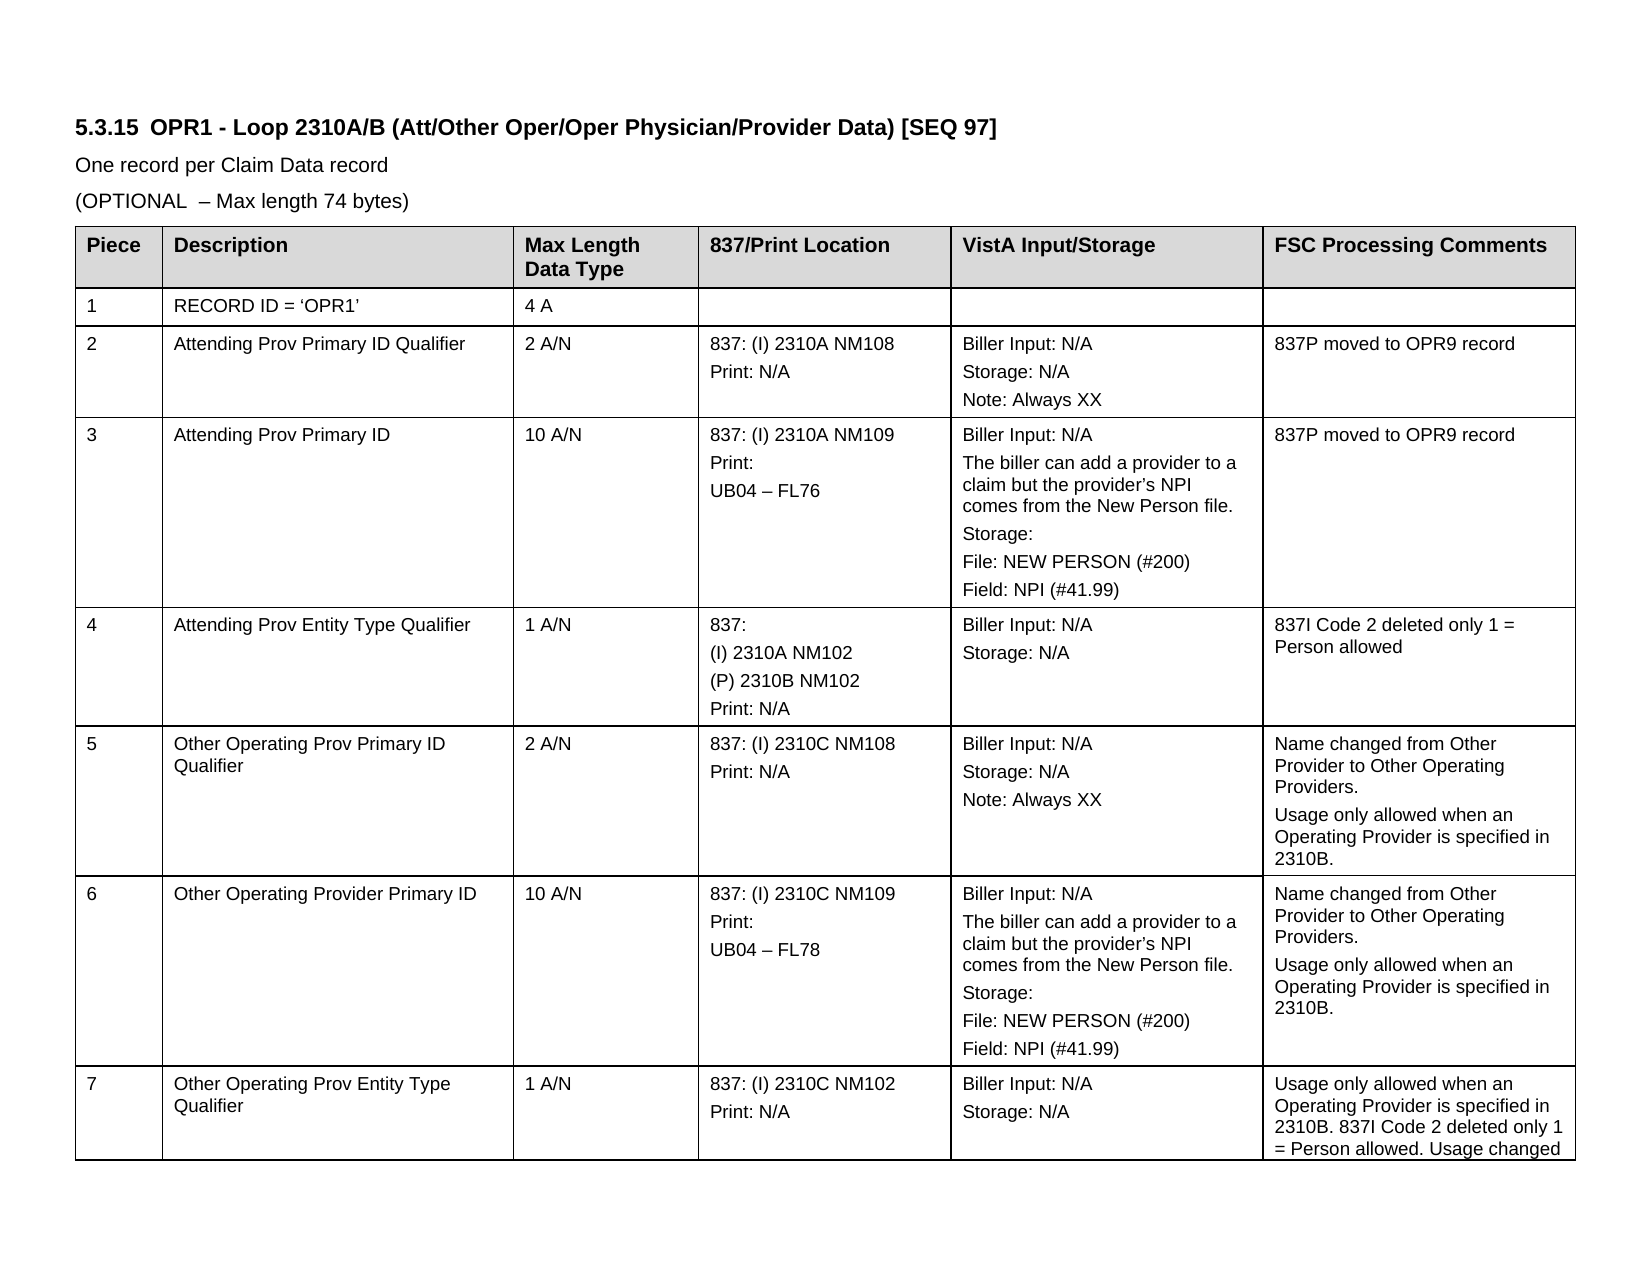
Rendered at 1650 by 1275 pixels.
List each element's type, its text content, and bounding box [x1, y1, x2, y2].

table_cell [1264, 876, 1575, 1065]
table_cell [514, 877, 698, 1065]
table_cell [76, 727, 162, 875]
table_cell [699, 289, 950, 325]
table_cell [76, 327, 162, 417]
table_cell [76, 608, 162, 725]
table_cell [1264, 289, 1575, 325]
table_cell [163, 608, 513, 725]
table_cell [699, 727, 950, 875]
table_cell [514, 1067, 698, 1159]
text One record per Claim Data record [75, 153, 1575, 177]
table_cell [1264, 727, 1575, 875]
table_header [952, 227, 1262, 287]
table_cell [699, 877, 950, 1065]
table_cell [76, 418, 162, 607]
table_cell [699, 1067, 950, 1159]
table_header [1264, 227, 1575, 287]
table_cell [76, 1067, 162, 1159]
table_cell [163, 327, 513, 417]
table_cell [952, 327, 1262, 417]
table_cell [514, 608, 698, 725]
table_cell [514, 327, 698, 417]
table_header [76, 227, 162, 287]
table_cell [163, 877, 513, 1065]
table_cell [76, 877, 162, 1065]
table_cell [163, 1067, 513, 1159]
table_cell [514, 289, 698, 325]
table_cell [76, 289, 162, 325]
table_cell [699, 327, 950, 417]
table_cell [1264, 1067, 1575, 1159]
text (OPTIONAL – Max length 74 bytes) [75, 189, 1575, 213]
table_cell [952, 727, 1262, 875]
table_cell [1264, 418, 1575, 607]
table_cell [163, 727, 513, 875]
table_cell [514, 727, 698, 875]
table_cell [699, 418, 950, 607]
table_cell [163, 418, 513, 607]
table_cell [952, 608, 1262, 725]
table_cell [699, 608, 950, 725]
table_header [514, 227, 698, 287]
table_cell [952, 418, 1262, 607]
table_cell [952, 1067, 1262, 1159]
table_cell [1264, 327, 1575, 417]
subtitle OPR1 - Loop 2310A/B (Att/Other Oper/Oper Physician/Provider Data) [SEQ 97] [75, 114, 1575, 140]
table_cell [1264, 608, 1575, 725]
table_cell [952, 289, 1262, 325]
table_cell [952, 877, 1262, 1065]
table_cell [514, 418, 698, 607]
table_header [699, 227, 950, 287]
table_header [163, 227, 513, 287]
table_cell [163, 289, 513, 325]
